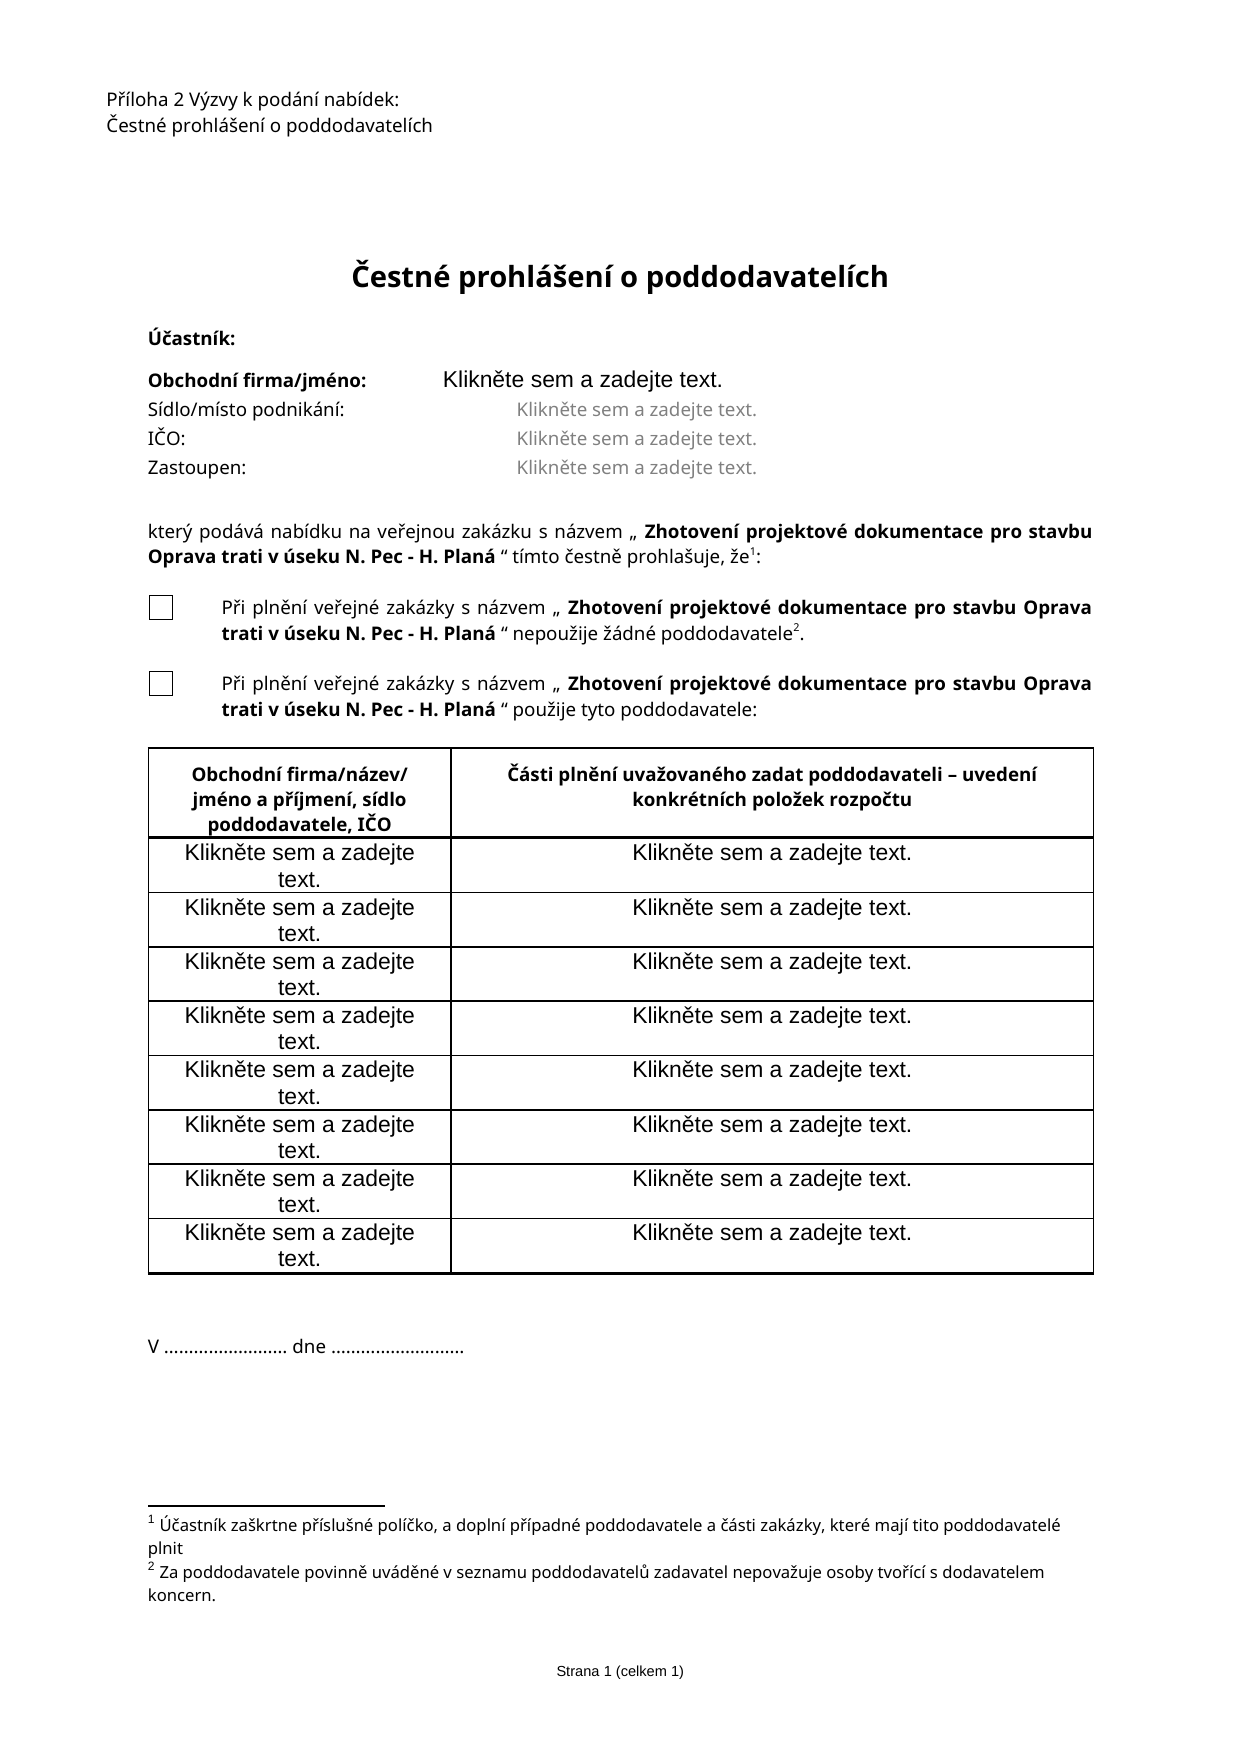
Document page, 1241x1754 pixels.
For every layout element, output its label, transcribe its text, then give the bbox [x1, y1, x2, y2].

text který podává nabídku na veřejnou zakázku s názvem „ Zhotovení projektové dokumentace pro stavbu Oprava trati v úseku N. Pec - H. Planá “ tímto čestně prohlašuje, že: [148, 518, 1093, 569]
text Sídlo/místo podnikání: [148, 393, 1093, 422]
title Čestné prohlášení o poddodavatelích [148, 256, 1093, 296]
text V ………………….… dne ……………………… [148, 1329, 1092, 1359]
text Obchodní firma/jméno: [148, 364, 1093, 393]
text Při plnění veřejné zakázky s názvem „ Zhotovení projektové dokumentace pro stavbu Oprava trati v úseku N. Pec - H. Planá “ použije tyto poddodavatele: [148, 670, 1093, 721]
text Účastník: [148, 321, 1093, 352]
text Zastoupen: [148, 451, 1093, 480]
text IČO: [148, 422, 1093, 451]
table_header Obchodní firma/název/ jméno a příjmení, sídlo poddodavatele, IČO [149, 749, 450, 836]
text Při plnění veřejné zakázky s názvem „ Zhotovení projektové dokumentace pro stavbu Oprava trati v úseku N. Pec - H. Planá “ nepoužije žádné poddodavatele. [148, 594, 1093, 645]
table_header Části plnění uvažovaného zadat poddodavateli – uvedení konkrétních položek rozpočtu [452, 749, 1093, 836]
